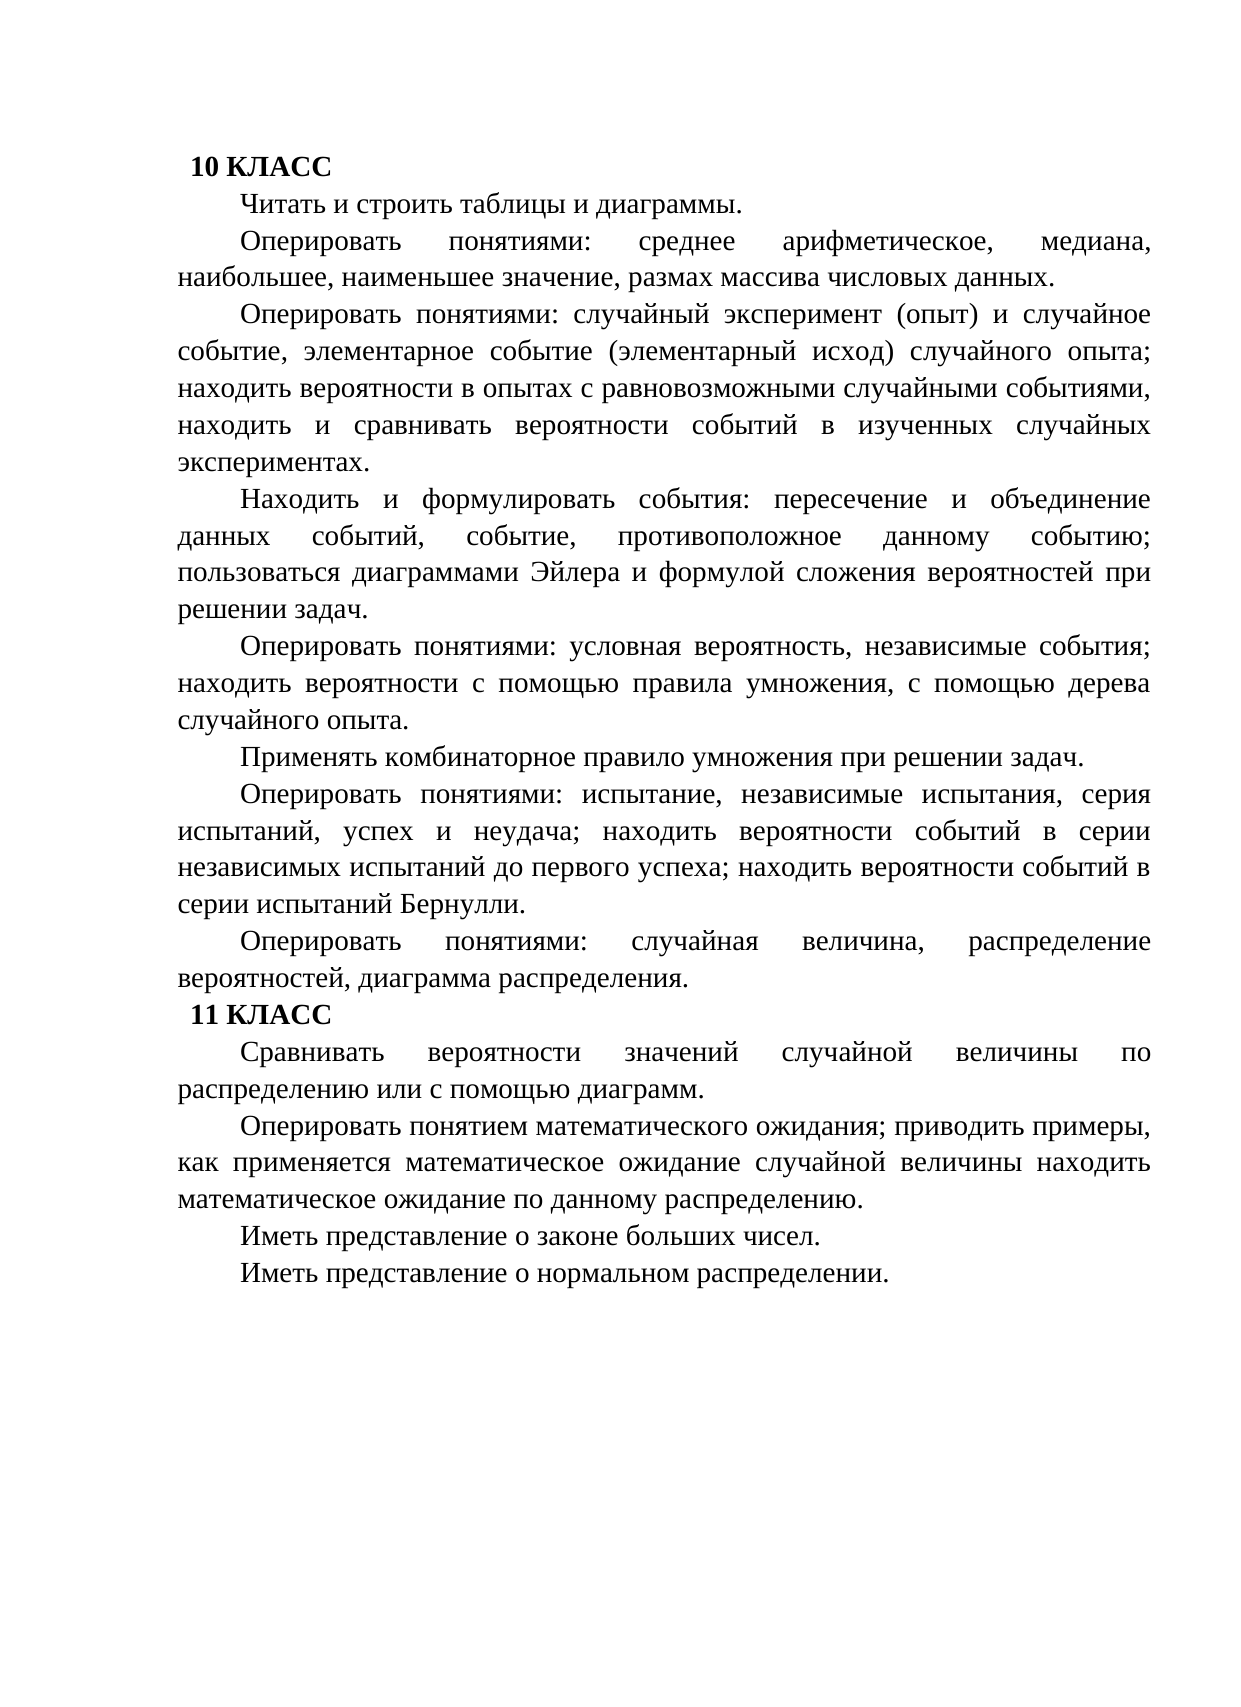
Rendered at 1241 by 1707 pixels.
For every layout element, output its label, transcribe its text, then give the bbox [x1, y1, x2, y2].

text Оперировать понятиями: условная вероятность, независимые события; находить вероятности с помощью правила умножения, с помощью дерева случайного опыта. [177, 628, 1152, 736]
text Оперировать понятиями: случайный эксперимент (опыт) и случайное событие, элементарное событие (элементарный исход) случайного опыта; находить вероятности в опытах с равновозможными случайными событиями, находить и сравнивать вероятности событий в изученных случайных экспериментах. [177, 296, 1152, 477]
text Оперировать понятиями: среднее арифметическое, медиана, наибольшее, наименьшее значение, размах массива числовых данных. [177, 223, 1152, 293]
text Иметь представление о нормальном распределении. [177, 1255, 1152, 1289]
text Оперировать понятиями: случайная величина, распределение вероятностей, диаграмма распределения. [177, 923, 1152, 994]
text Сравнивать вероятности значений случайной величины по распределению или с помощью диаграмм. [177, 1034, 1152, 1104]
text 11 КЛАСС [190, 997, 1152, 1031]
text 10 КЛАСС [190, 149, 1152, 182]
text Читать и строить таблицы и диаграммы. [177, 186, 1152, 219]
text Оперировать понятиями: испытание, независимые испытания, серия испытаний, успех и неудача; находить вероятности событий в серии независимых испытаний до первого успеха; находить вероятности событий в серии испытаний Бернулли. [177, 776, 1152, 920]
text Оперировать понятием математического ожидания; приводить примеры, как применяется математическое ожидание случайной величины находить математическое ожидание по данному распределению. [177, 1108, 1152, 1215]
text Находить и формулировать события: пересечение и объединение данных событий, событие, противоположное данному событию; пользоваться диаграммами Эйлера и формулой сложения вероятностей при решении задач. [177, 481, 1152, 625]
text Иметь представление о законе больших чисел. [177, 1218, 1152, 1252]
text Применять комбинаторное правило умножения при решении задач. [177, 739, 1152, 772]
